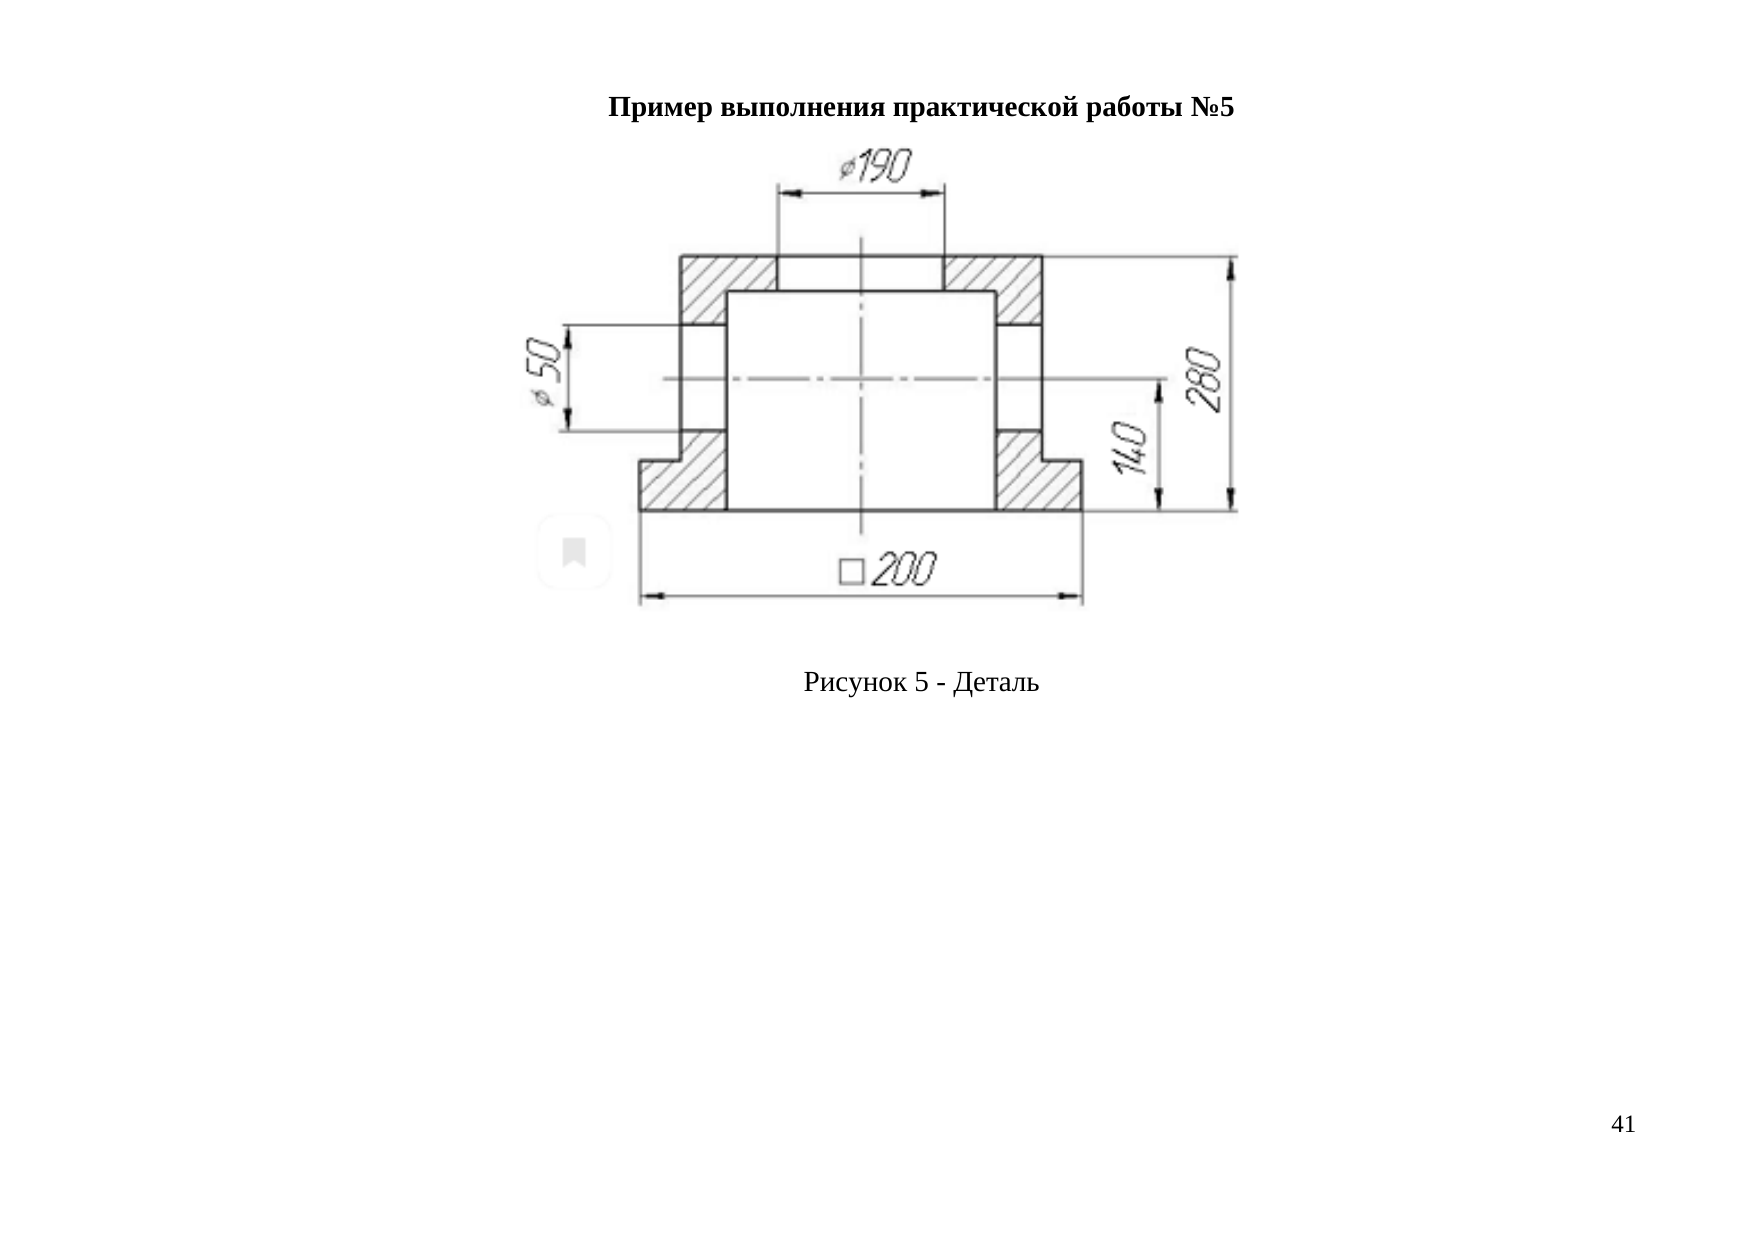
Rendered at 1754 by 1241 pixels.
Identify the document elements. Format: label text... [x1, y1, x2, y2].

picture [500, 138, 1343, 650]
text Рисунок 5 - Деталь [118, 664, 1636, 698]
text Пример выполнения практической работы №5 [118, 89, 1636, 122]
